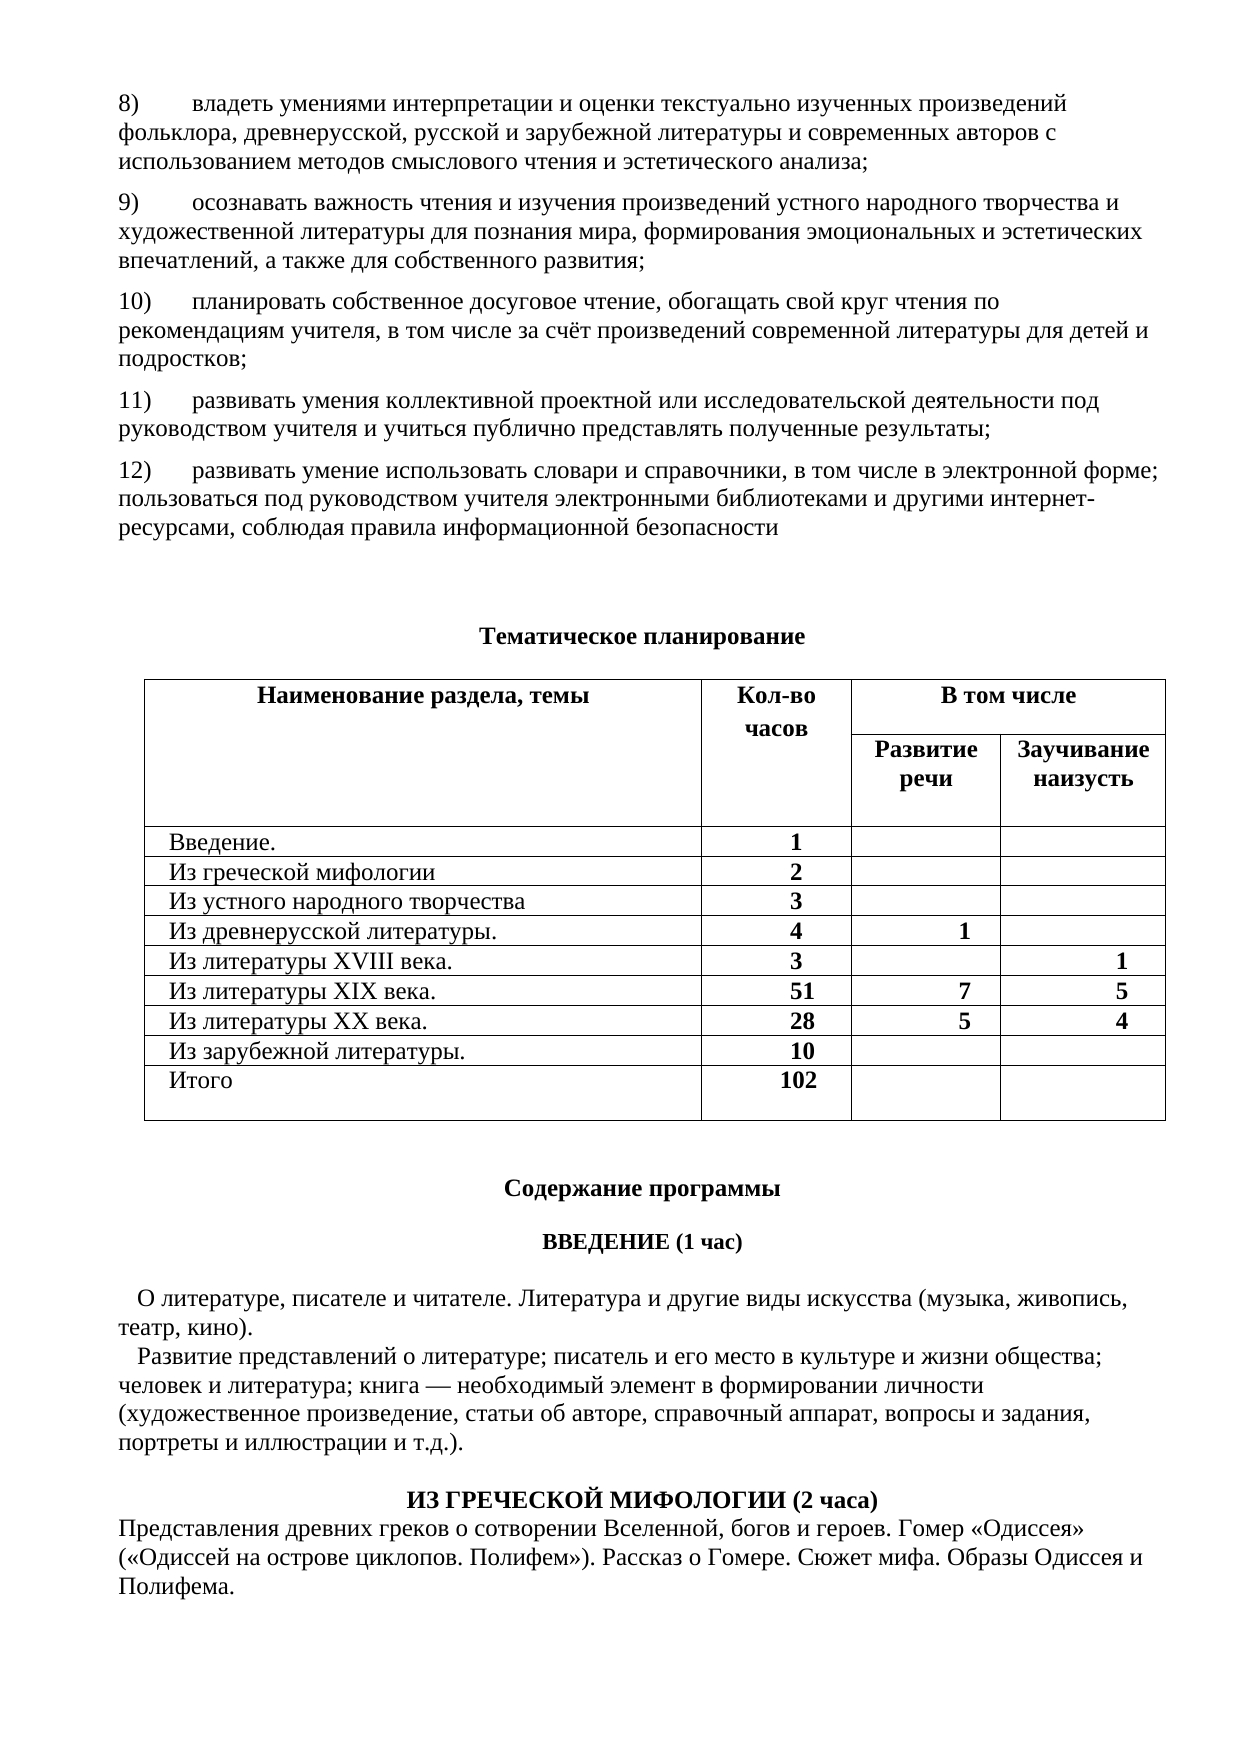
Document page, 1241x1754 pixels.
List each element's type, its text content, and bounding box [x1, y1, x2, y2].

table_cell Из литературы XVIII века. [145, 946, 701, 975]
text Представления древних греков о сотворении Вселенной, богов и героев. Гомер «Одиссея» («Одиссей на острове циклопов. Полифем»). Рассказ о Гомере. Сюжет мифа. Образы Одиссея и Полифема. [118, 1513, 1166, 1600]
text Содержание программы [118, 1173, 1166, 1202]
table_cell [1001, 827, 1165, 856]
table_cell 3 [702, 946, 851, 975]
table_cell 10 [702, 1036, 851, 1064]
table_cell [1001, 916, 1165, 945]
table_cell 102 [702, 1066, 851, 1119]
text Тематическое планирование [118, 621, 1166, 650]
text Развитие представлений о литературе; писатель и его место в культуре и жизни общества; человек и литература; книга — необходимый элемент в формировании личности (художественное произведение, статьи об авторе, справочный аппарат, вопросы и задания, портреты и иллюстрации и т.д.). [118, 1341, 1166, 1456]
table_cell [852, 1066, 1000, 1119]
table_cell 2 [702, 857, 851, 885]
table_cell 5 [1001, 976, 1165, 1005]
text О литературе, писателе и читателе. Литература и другие виды искусства (музыка, живопись, театр, кино). [118, 1283, 1166, 1341]
table_cell [1001, 1066, 1165, 1119]
table_cell Из древнерусской литературы. [145, 916, 701, 945]
table_cell 51 [702, 976, 851, 1005]
table_cell Развитие речи [852, 735, 1000, 826]
table_cell Введение. [145, 827, 701, 856]
table_cell Заучивание наизусть [1001, 735, 1165, 826]
table_cell Из литературы XX века. [145, 1006, 701, 1035]
table_header Наименование раздела, темы [145, 680, 701, 826]
table_cell 7 [852, 976, 1000, 1005]
table_cell 3 [702, 886, 851, 915]
table_cell Итого [145, 1066, 701, 1119]
table_cell Из зарубежной литературы. [145, 1036, 701, 1064]
table_cell [852, 1036, 1000, 1064]
table_cell [852, 886, 1000, 915]
table_header Кол-во часов [702, 680, 851, 826]
text 9) осознавать важность чтения и изучения произведений устного народного творчества и художественной литературы для познания мира, формирования эмоциональных и эстетических впечатлений, а также для собственного развития; [118, 187, 1166, 273]
table_cell [852, 827, 1000, 856]
table_cell 5 [852, 1006, 1000, 1035]
text 8) владеть умениями интерпретации и оценки текстуально изученных произведений фольклора, древнерусской, русской и зарубежной литературы и современных авторов с использованием методов смыслового чтения и эстетического анализа; [118, 88, 1166, 175]
text ИЗ ГРЕЧЕСКОЙ МИФОЛОГИИ (2 часа) [118, 1485, 1166, 1513]
table_cell [1001, 886, 1165, 915]
table_header В том числе [852, 680, 1165, 733]
table_cell 4 [702, 916, 851, 945]
text ВВЕДЕНИЕ (1 час) [118, 1228, 1166, 1255]
table_cell 4 [1001, 1006, 1165, 1035]
table_cell [852, 857, 1000, 885]
table_cell 1 [852, 916, 1000, 945]
table_cell Из греческой мифологии [145, 857, 701, 885]
text 12) развивать умение использовать словари и справочники, в том числе в электронной форме; пользоваться под руководством учителя электронными библиотеками и другими интернет-ресурсами, соблюдая правила информационной безопасности [118, 455, 1166, 541]
table_cell Из устного народного творчества [145, 886, 701, 915]
table_cell 1 [702, 827, 851, 856]
table_cell [1001, 857, 1165, 885]
table_cell [852, 946, 1000, 975]
table_cell 28 [702, 1006, 851, 1035]
text 10) планировать собственное досуговое чтение, обогащать свой круг чтения по рекомендациям учителя, в том числе за счёт произведений современной литературы для детей и подростков; [118, 286, 1166, 372]
table_cell 1 [1001, 946, 1165, 975]
table_cell Из литературы XIX века. [145, 976, 701, 1005]
table_cell [1001, 1036, 1165, 1064]
text 11) развивать умения коллективной проектной или исследовательской деятельности под руководством учителя и учиться публично представлять полученные результаты; [118, 385, 1166, 442]
